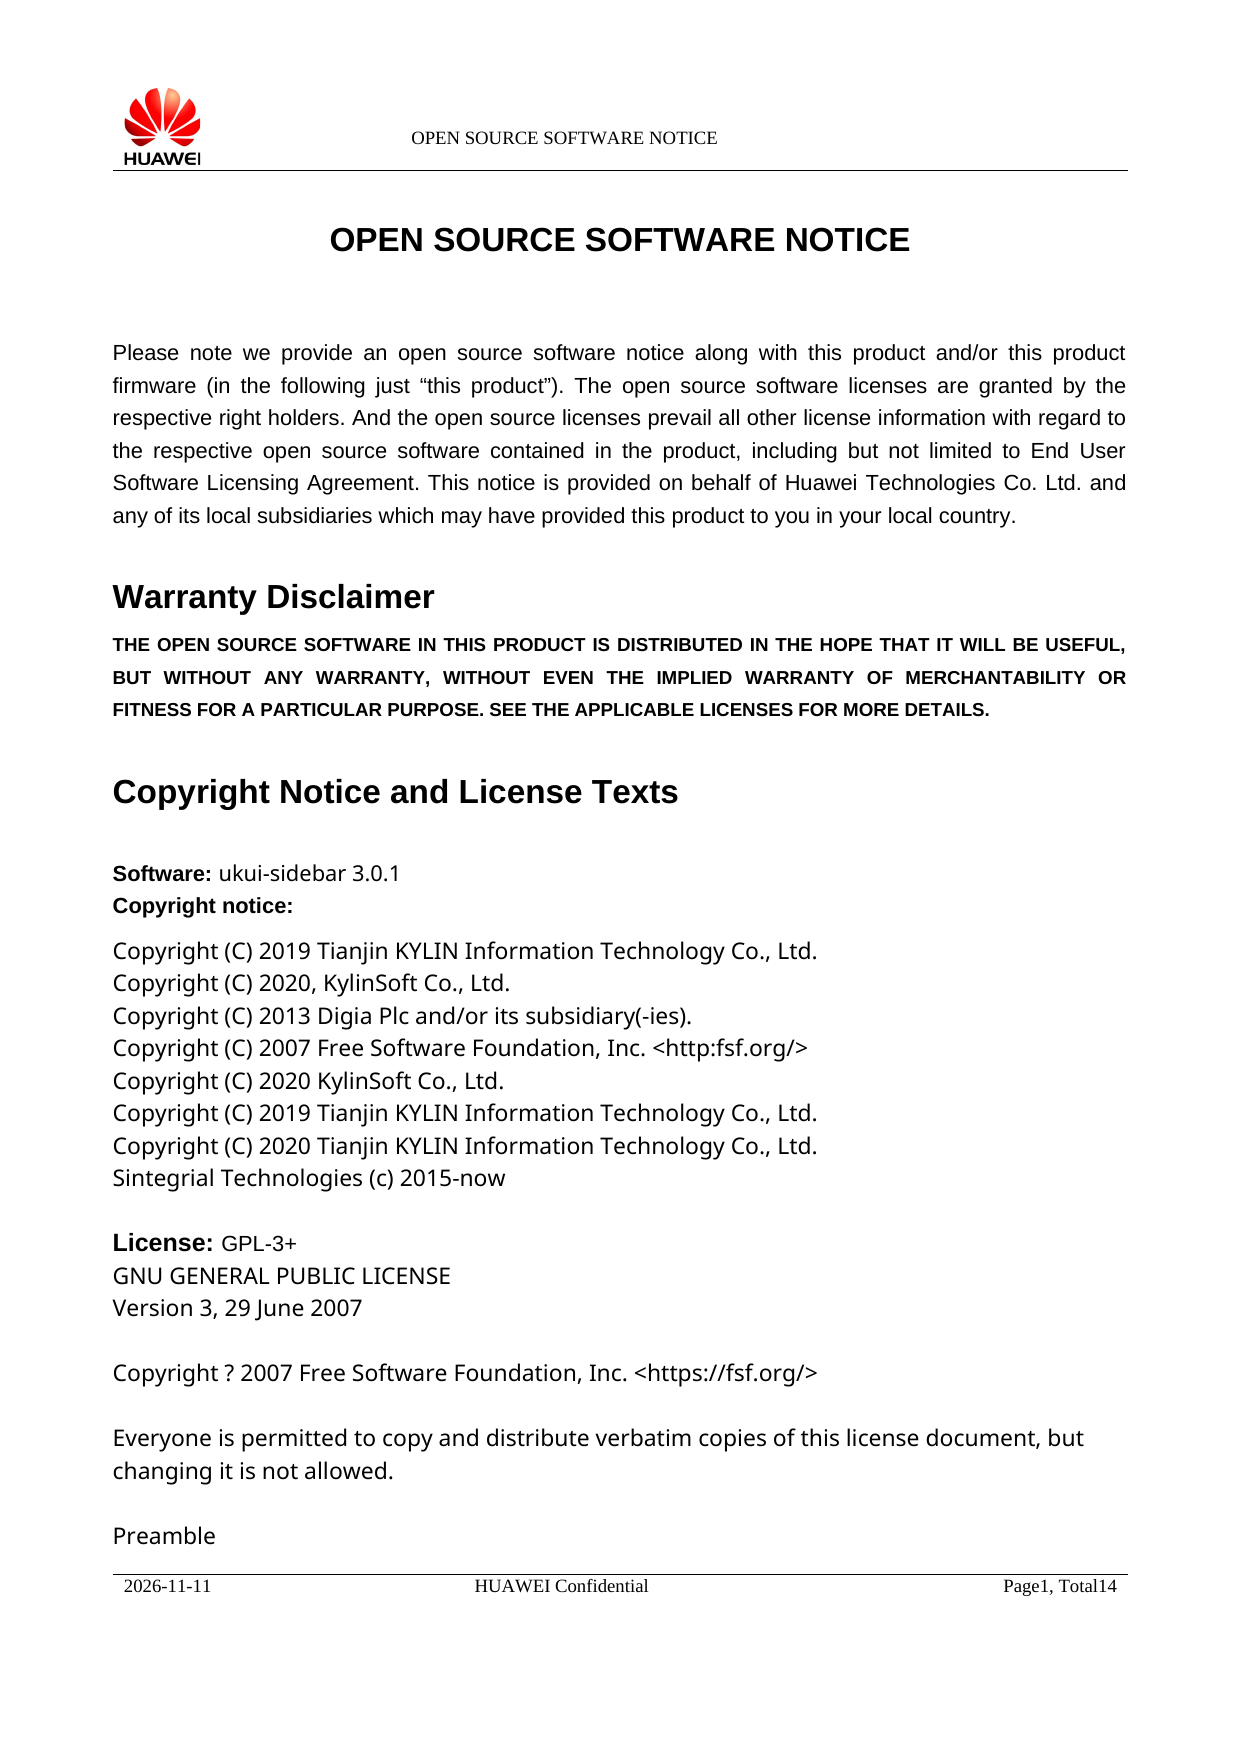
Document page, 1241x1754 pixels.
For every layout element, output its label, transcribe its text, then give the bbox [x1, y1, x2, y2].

text Copyright ? 2007 Free Software Foundation, Inc. <https://fsf.org/> [112, 1356, 1128, 1389]
picture [124, 88, 201, 165]
text Please note we provide an open source software notice along with this product and/or this product firmware (in the following just “this product”). The open source software licenses are granted by the respective right holders. And the open source licenses prevail all other license information with regard to the respective open source software contained in the product, including but not limited to End User Software Licensing Agreement. This notice is provided on behalf of Huawei Technologies Co. Ltd. and any of its local subsidiaries which may have provided this product to you in your local country. [112, 336, 1128, 531]
text License: GPL-3+ [112, 1226, 1128, 1259]
text Copyright notice: [112, 889, 1128, 921]
title Software: ukui-sidebar 3.0.1 [112, 856, 1128, 889]
text ﻿Copyright (C) 2019 Tianjin KYLIN Information Technology Co., Ltd. Copyright (C) 2020, KylinSoft Co., Ltd. Copyright (C) 2013 Digia Plc and/or its subsidiary(-ies). Copyright (C) 2007 Free Software Foundation, Inc. <http:fsf.org/> Copyright (C) 2020 KylinSoft Co., Ltd. Copyright (C) 2019 Tianjin KYLIN Information Technology Co., Ltd. Copyright (C) 2020 Tianjin KYLIN Information Technology Co., Ltd. Sintegrial Technologies (c) 2015-now [112, 934, 1128, 1226]
text The open source software in this product is distributed in the hope that it will be useful, but WITHOUT ANY WARRANTY, without even the implied warranty of MERCHANTABILITY or FITNESS FOR A PARTICULAR PURPOSE. See the applicable licenses for more details. [112, 629, 1128, 726]
text GNU GENERAL PUBLIC LICENSE [112, 1259, 1128, 1291]
text OPEN SOURCE SOFTWARE NOTICE [112, 206, 1128, 271]
text Preamble [112, 1519, 1128, 1551]
text Warranty Disclaimer [112, 564, 1128, 629]
text Version 3, 29 June 2007 [112, 1291, 1128, 1324]
text Copyright Notice and License Texts [112, 759, 1128, 824]
text Everyone is permitted to copy and distribute verbatim copies of this license document, but changing it is not allowed. [112, 1421, 1128, 1486]
